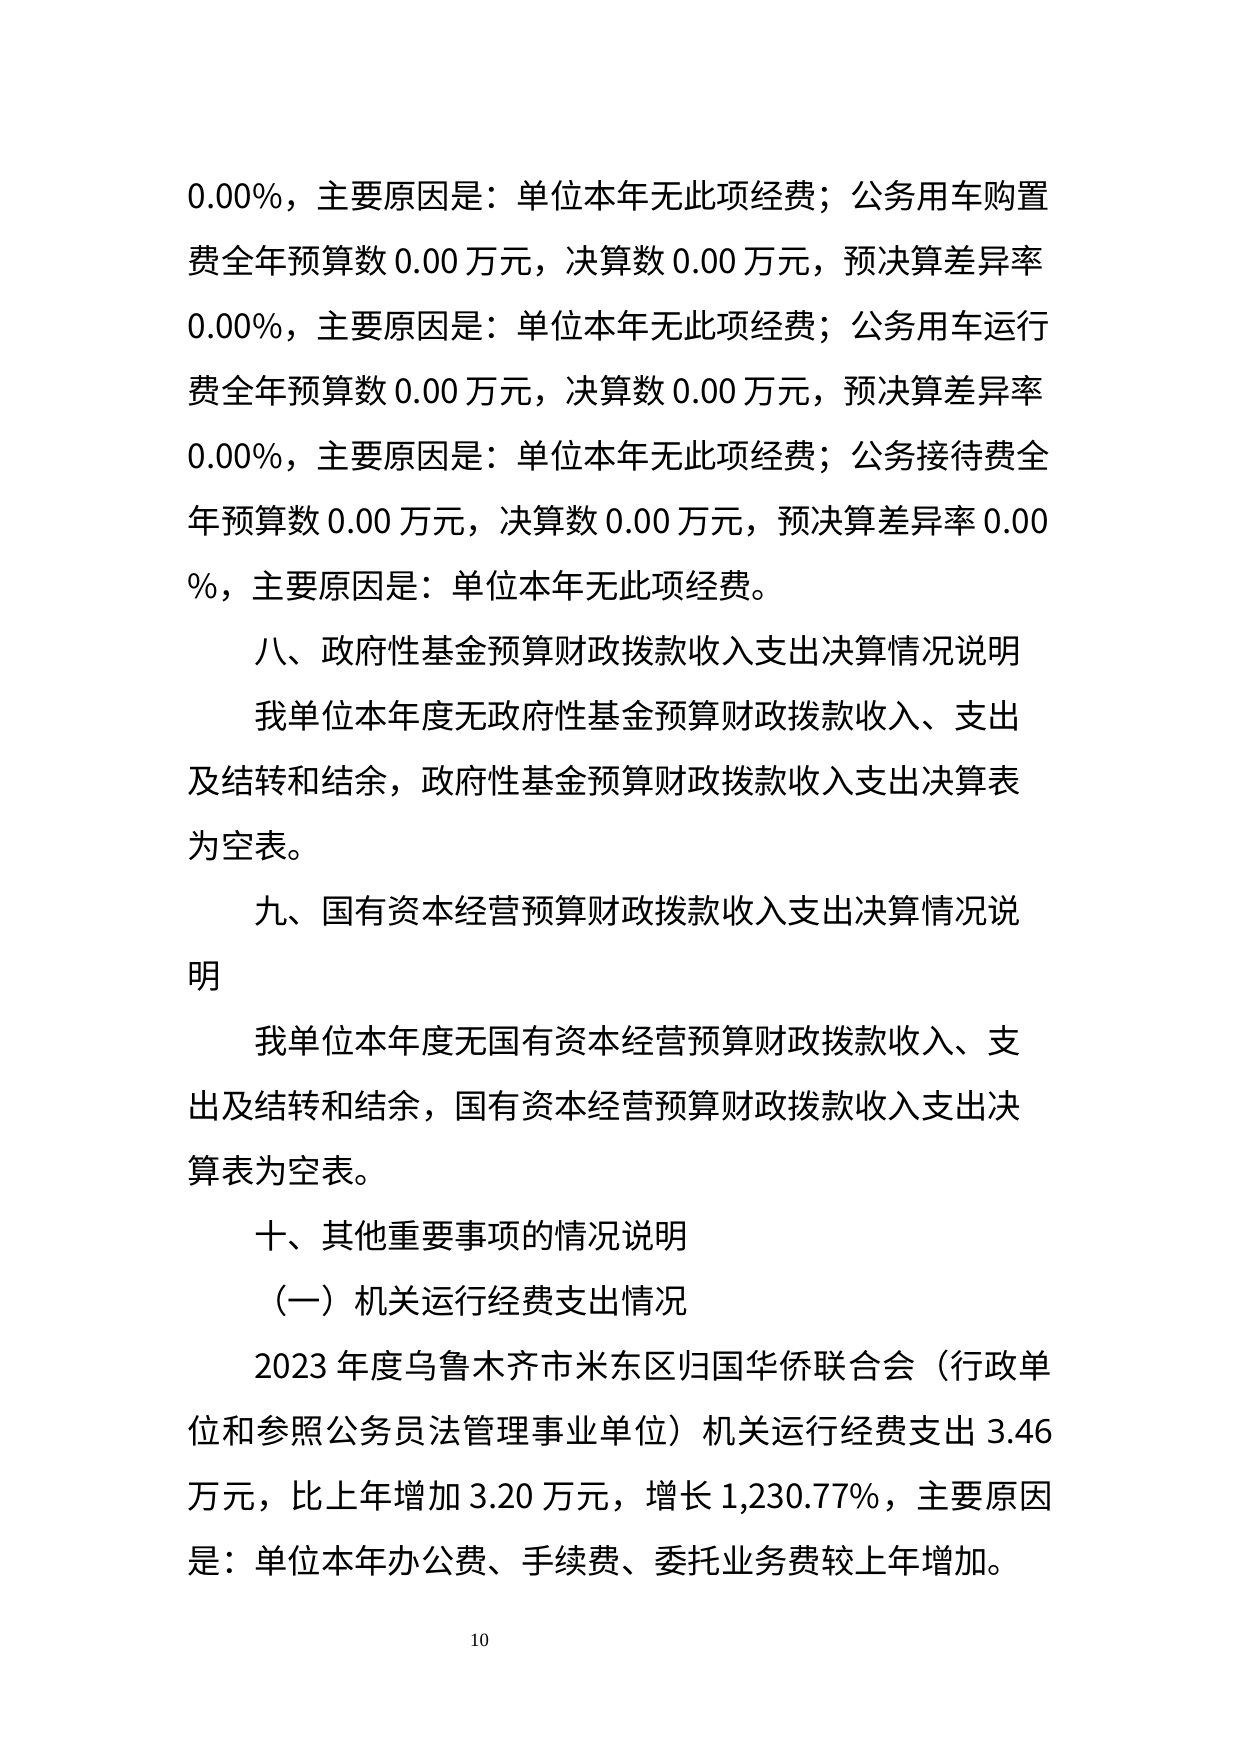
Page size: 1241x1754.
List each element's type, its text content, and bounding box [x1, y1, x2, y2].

text 我单位本年度无国有资本经营预算财政拨款收入、支出及结转和结余，国有资本经营预算财政拨款收入支出决算表为空表。 [187, 1007, 1053, 1202]
text 十、其他重要事项的情况说明 [187, 1202, 1053, 1267]
text 我单位本年度无政府性基金预算财政拨款收入、支出及结转和结余，政府性基金预算财政拨款收入支出决算表为空表。 [187, 682, 1053, 877]
text 九、国有资本经营预算财政拨款收入支出决算情况说明 [187, 877, 1053, 1007]
text 2023年度乌鲁木齐市米东区归国华侨联合会（行政单位和参照公务员法管理事业单位）机关运行经费支出3.46万元，比上年增加3.20万元，增长1,230.77%，主要原因是：单位本年办公费、手续费、委托业务费较上年增加。 [187, 1332, 1053, 1592]
text （一）机关运行经费支出情况 [187, 1267, 1053, 1332]
text 八、政府性基金预算财政拨款收入支出决算情况说明 [187, 617, 1053, 682]
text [187, 162, 1053, 617]
